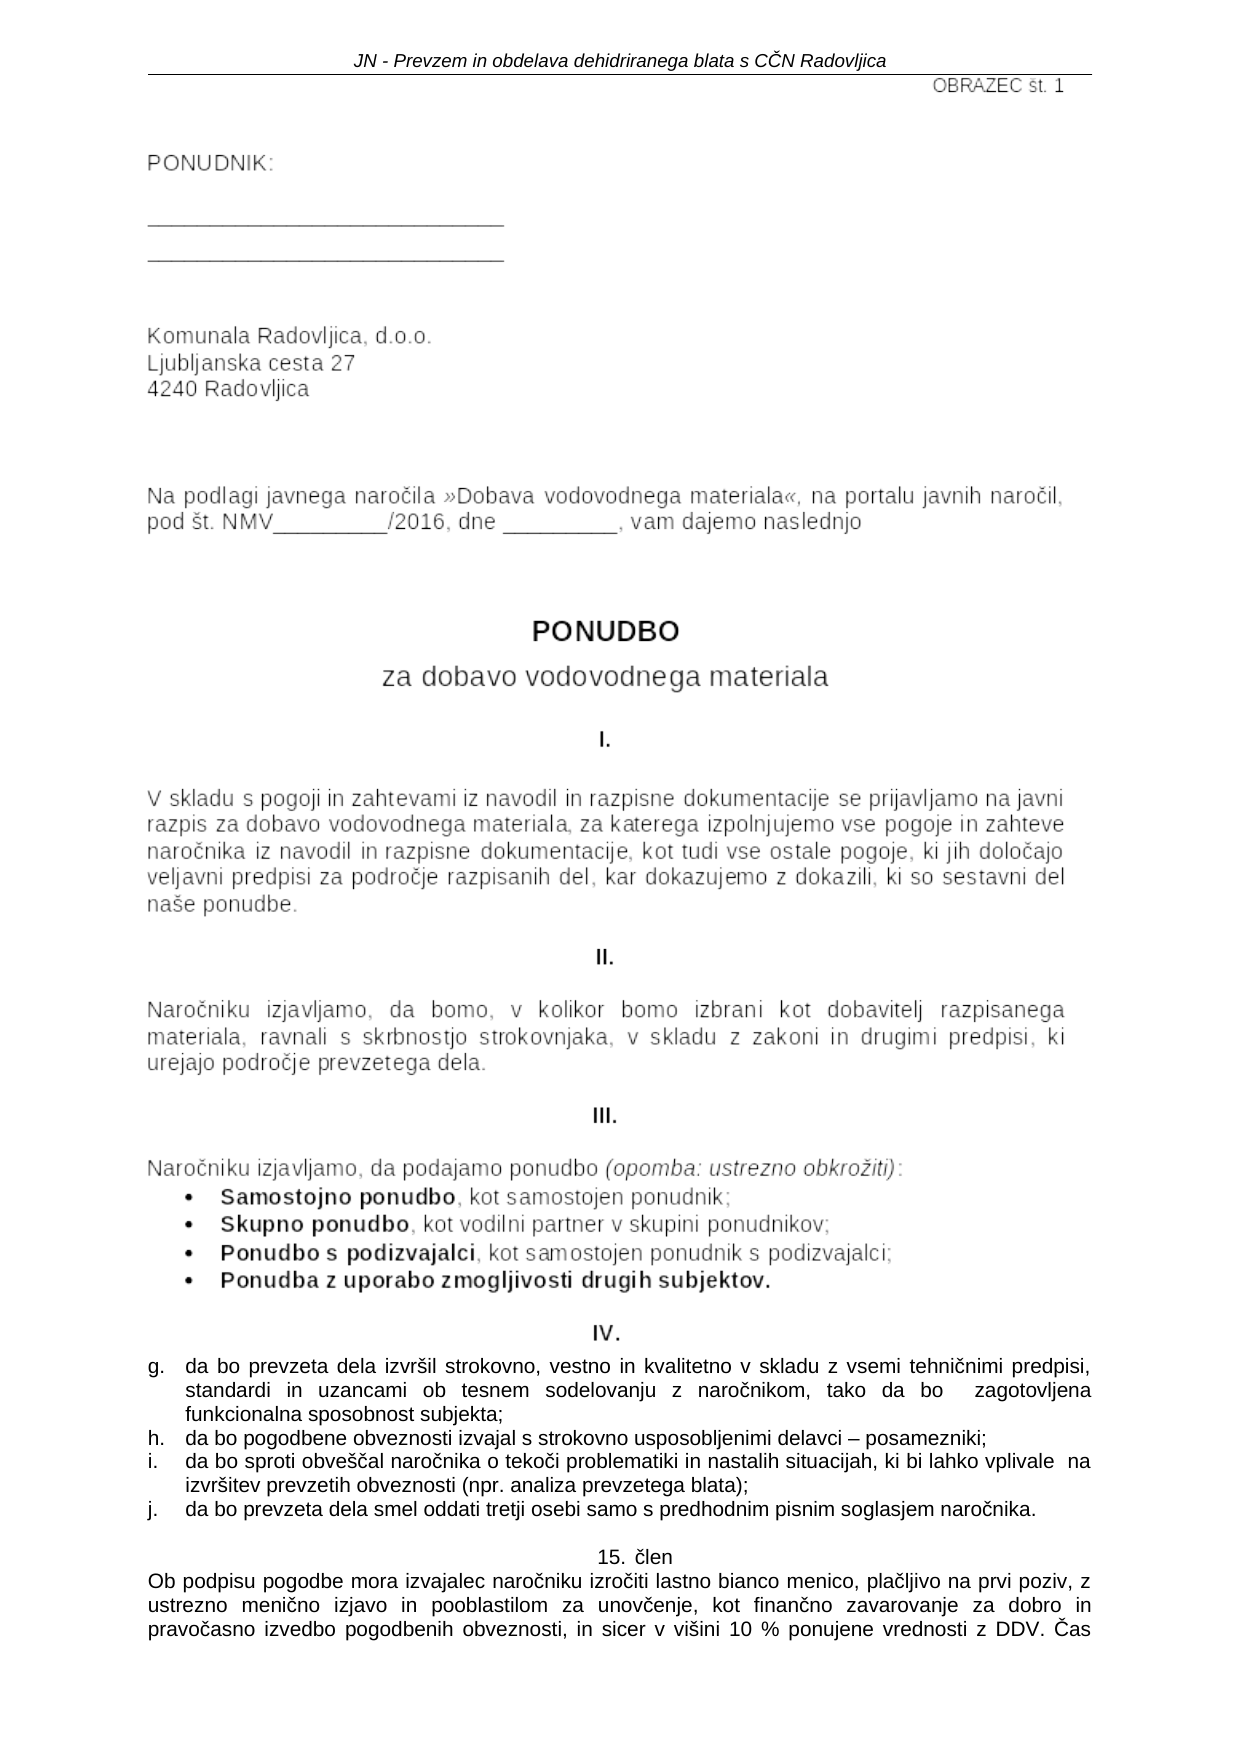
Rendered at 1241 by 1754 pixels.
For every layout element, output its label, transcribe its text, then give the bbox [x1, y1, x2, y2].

list člen [177, 1545, 1092, 1569]
list da bo pogodbene obveznosti izvajal s strokovno usposobljenimi delavci – posamezniki; [148, 1425, 1092, 1449]
list da bo prevzeta dela smel oddati tretji osebi samo s predhodnim pisnim soglasjem naročnika. [148, 1497, 1092, 1521]
list da bo prevzeta dela izvršil strokovno, vestno in kvalitetno v skladu z vsemi tehničnimi predpisi, standardi in uzancami ob tesnem sodelovanju z naročnikom, tako da bo zagotovljena funkcionalna sposobnost subjekta; [148, 1353, 1092, 1425]
text Ob podpisu pogodbe mora izvajalec naročniku izročiti lastno bianco menico, plačljivo na prvi poziv, z ustrezno menično izjavo in pooblastilom za unovčenje, kot finančno zavarovanje za dobro in pravočasno izvedbo pogodbenih obveznosti, in sicer v višini 10 % ponujene vrednosti z DDV. Čas veljavnosti menične izjave mora biti za trideset (30) dni daljši od veljavnosti te pogodbe, to je do 30. 3. 2027. [148, 1569, 1092, 1641]
list da bo sproti obveščal naročnika o tekoči problematiki in nastalih situacijah, ki bi lahko vplivale na izvršitev prevzetih obveznosti (npr. analiza prevzetega blata); [148, 1449, 1092, 1497]
